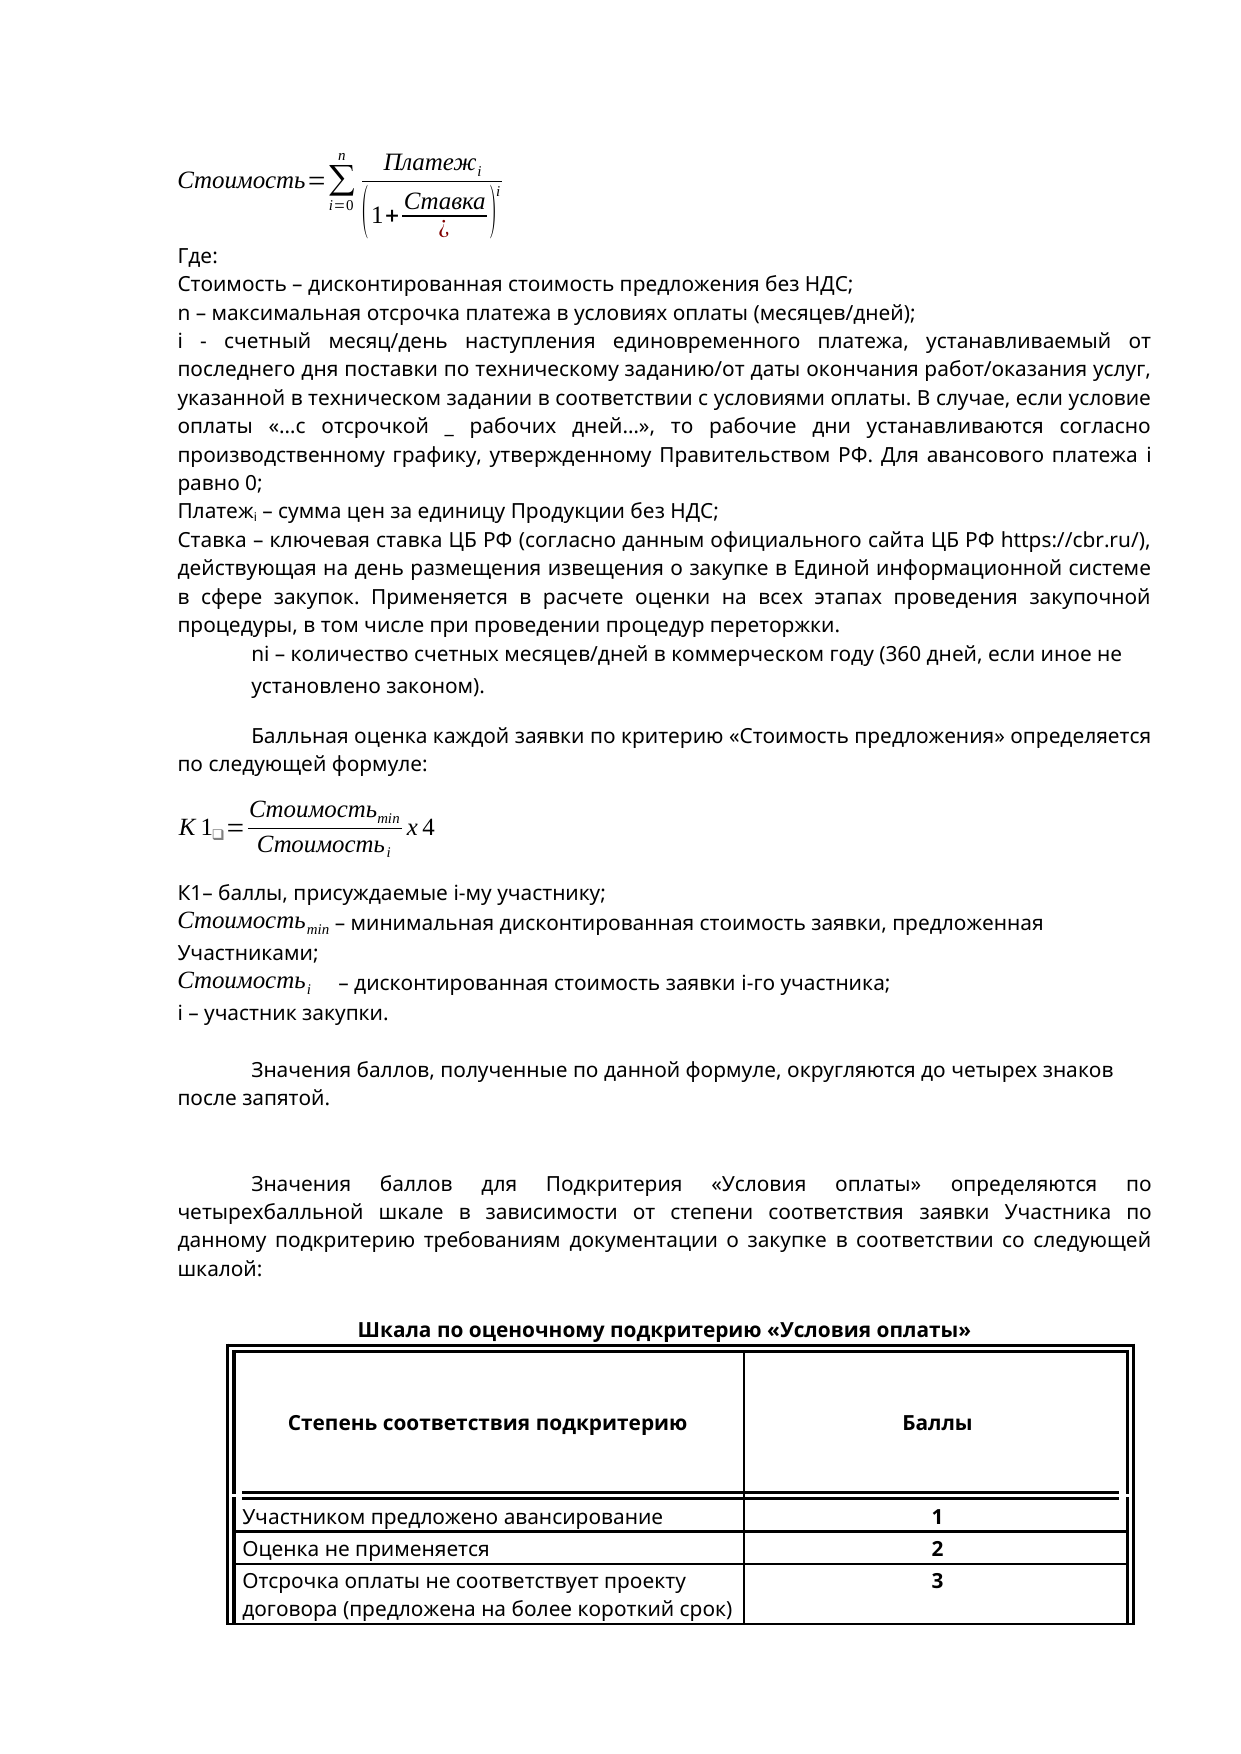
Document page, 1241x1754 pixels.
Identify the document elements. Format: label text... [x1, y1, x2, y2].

table_cell 2 [745, 1533, 1126, 1562]
text Стоимость – дисконтированная стоимость предложения без НДС; [177, 269, 1152, 298]
text – дисконтированная стоимость заявки i-го участника; [177, 967, 1152, 998]
text Ставка – ключевая ставка ЦБ РФ (согласно данным официального сайта ЦБ РФ https://cbr.ru/), действующая на день размещения извещения о закупке в Единой информационной системе в сфере закупок. Применяется в расчете оценки на всех этапах проведения закупочной процедуры, в том числе при проведении процедур переторжки. [177, 525, 1152, 639]
table_cell 3 [745, 1565, 1126, 1623]
table_header Баллы [744, 1347, 1130, 1491]
table_cell Участником предложено авансирование [231, 1491, 743, 1530]
text Платежi – сумма цен за единицу Продукции без НДС; [177, 497, 1152, 525]
text ni – количество счетных месяцев/дней в коммерческом году (360 дней, если иное не установлено законом). [251, 639, 1152, 700]
table_cell Оценка не применяется [236, 1533, 743, 1562]
text Значения баллов для Подкритерия «Условия оплаты» определяются по четырехбалльной шкале в зависимости от степени соответствия заявки Участника по данному подкритерию требованиям документации о закупке в соответствии со следующей шкалой: [177, 1169, 1152, 1282]
text – минимальная дисконтированная стоимость заявки, предложенная Участниками; [177, 907, 1152, 967]
text Значения баллов, полученные по данной формуле, округляются до четырех знаков после запятой. [177, 1055, 1152, 1112]
text n – максимальная отсрочка платежа в условиях оплаты (месяцев/дней); [177, 298, 1152, 326]
text Где: [177, 241, 1152, 269]
table_cell 1 [745, 1491, 1130, 1530]
text Балльная оценка каждой заявки по критерию «Стоимость предложения» определяется по следующей формуле: [177, 721, 1152, 778]
text i – участник закупки. [177, 998, 1152, 1027]
table_cell Отсрочка оплаты не соответствует проекту договора (предложена на более короткий срок) [236, 1565, 743, 1623]
table_header Степень соответствия подкритерию [231, 1347, 744, 1491]
text К1– баллы, присуждаемые i-му участнику; [177, 878, 1152, 907]
text i - счетный месяц/день наступления единовременного платежа, устанавливаемый от последнего дня поставки по техническому заданию/от даты окончания работ/оказания услуг, указанной в техническом задании в соответствии с условиями оплаты. В случае, если условие оплаты «…с отсрочкой _ рабочих дней…», то рабочие дни устанавливаются согласно производственному графику, утвержденному Правительством РФ. Для авансового платежа i равно 0; [177, 326, 1152, 497]
text Шкала по оценочному подкритерию «Условия оплаты» [177, 1315, 1152, 1343]
